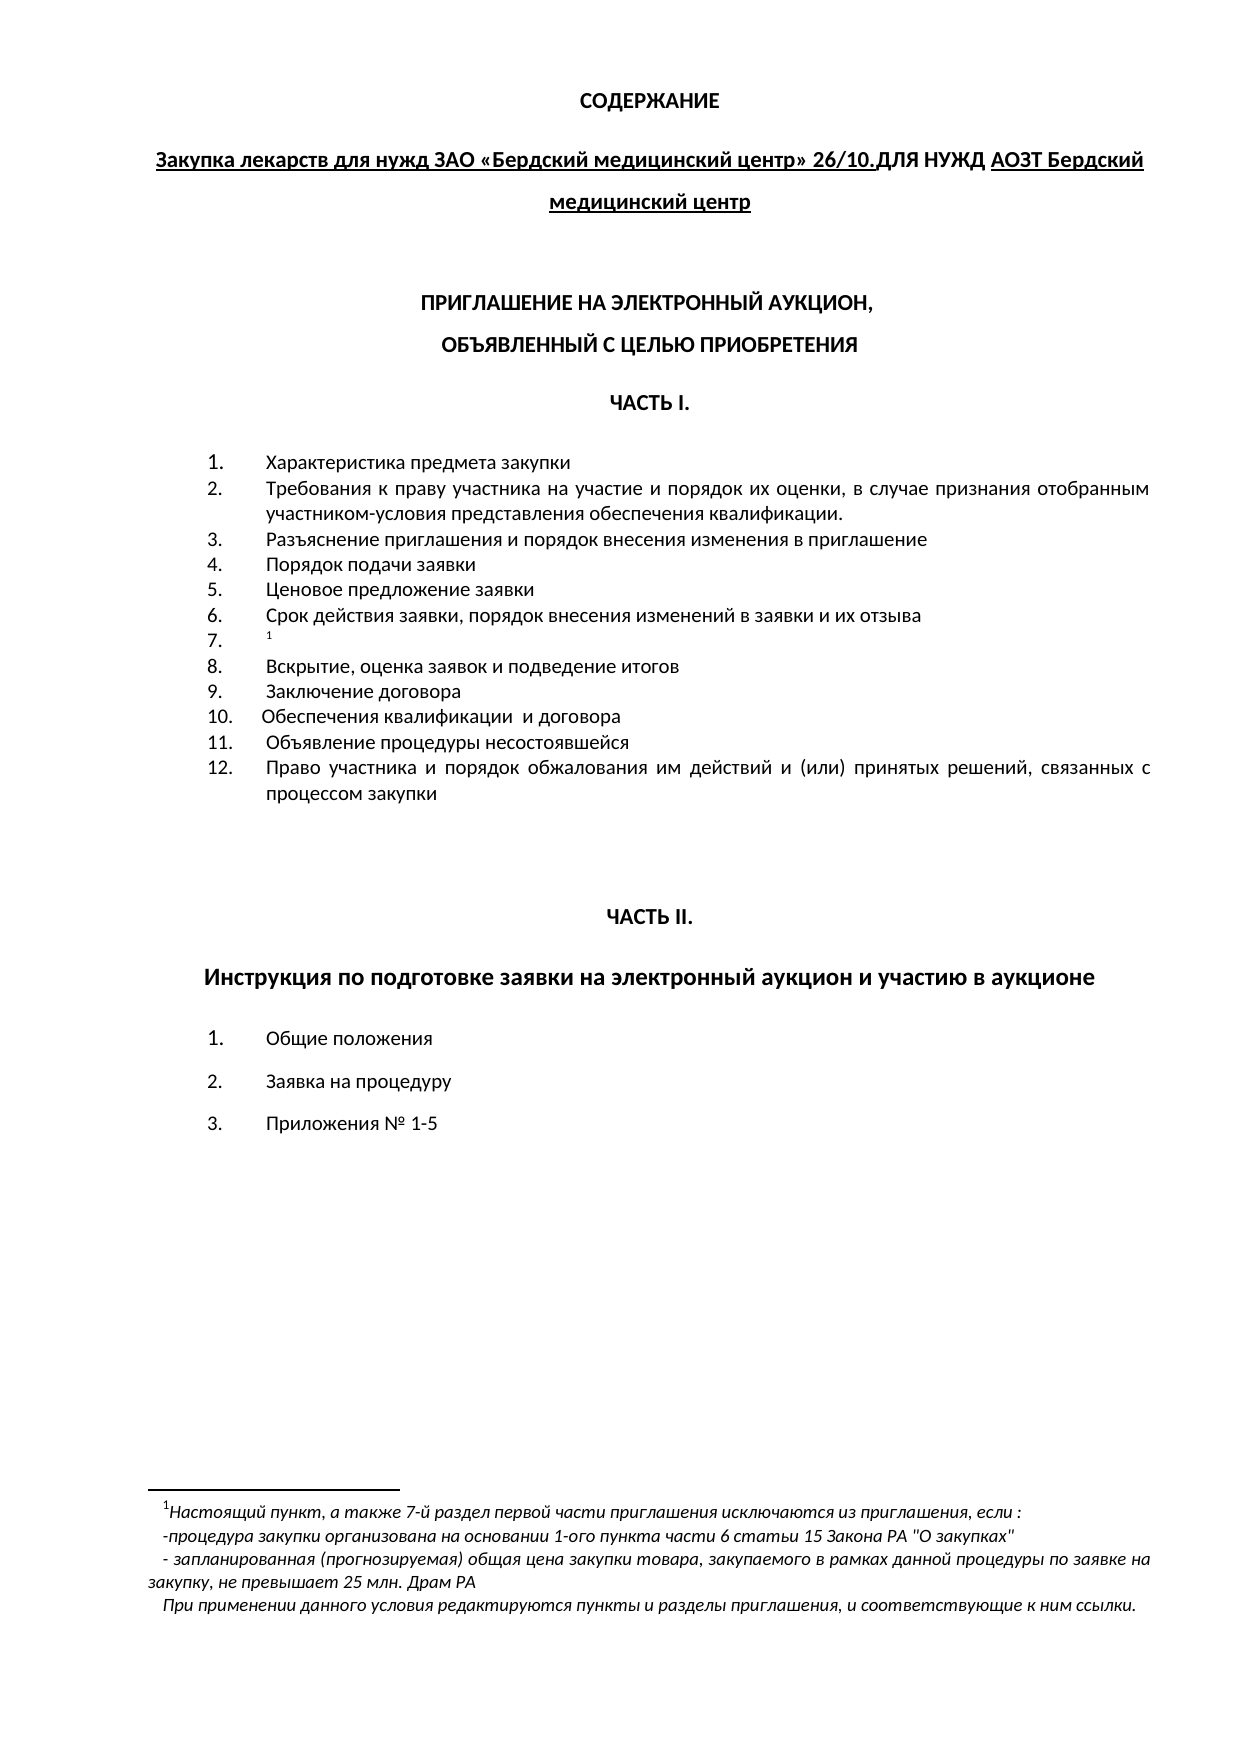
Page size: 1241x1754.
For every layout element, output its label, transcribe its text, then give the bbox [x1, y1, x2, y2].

text СОДЕРЖАНИЕ [148, 86, 1152, 114]
text 3. Приложения № 1-5 [207, 1110, 1152, 1135]
text 5. Ценовое предложение заявки [207, 577, 1152, 602]
text 9. Заключение договора [207, 678, 1152, 704]
text 2. Заявка на процедуру [207, 1068, 1152, 1093]
text 8. Вскрытие, оценка заявок и подведение итогов [207, 653, 1152, 678]
text 11. Объявление процедуры несостоявшейся [207, 729, 1152, 754]
text 7. [207, 627, 1152, 653]
text 4. Порядок подачи заявки [207, 551, 1152, 577]
text 1. Характеристика предмета закупки [207, 447, 1152, 475]
text 10. Обеспечения квалификации и договора [207, 704, 1152, 729]
text 1. Общие положения [207, 1023, 1152, 1051]
text 6. Срок действия заявки, порядок внесения изменений в заявки и их отзыва [207, 602, 1152, 627]
text Закупка лекарств для нужд ЗАО «Бердский медицинский центр» 26/10.ДЛЯ НУЖД АОЗТ Бердский медицинский центр [148, 145, 1152, 215]
text 2. Требования к праву участника на участие и порядок их оценки, в случае признания отобранным участником-условия представления обеспечения квалификации. [207, 475, 1152, 526]
text ПРИГЛАШЕНИЕ НА ЭЛЕКТРОННЫЙ АУКЦИОН, ОБЪЯВЛЕННЫЙ С ЦЕЛЬЮ ПРИОБРЕТЕНИЯ [148, 288, 1152, 358]
text ЧАСТЬ II. [148, 902, 1152, 930]
text 12. Право участника и порядок обжалования им действий и (или) принятых решений, связанных с процессом закупки [207, 754, 1152, 805]
text ЧАСТЬ I. [148, 388, 1152, 416]
text 3. Разъяснение приглашения и порядок внесения изменения в приглашение [207, 526, 1152, 551]
text Инструкция по подготовке заявки на электронный аукцион и участию в аукционе [148, 961, 1152, 991]
